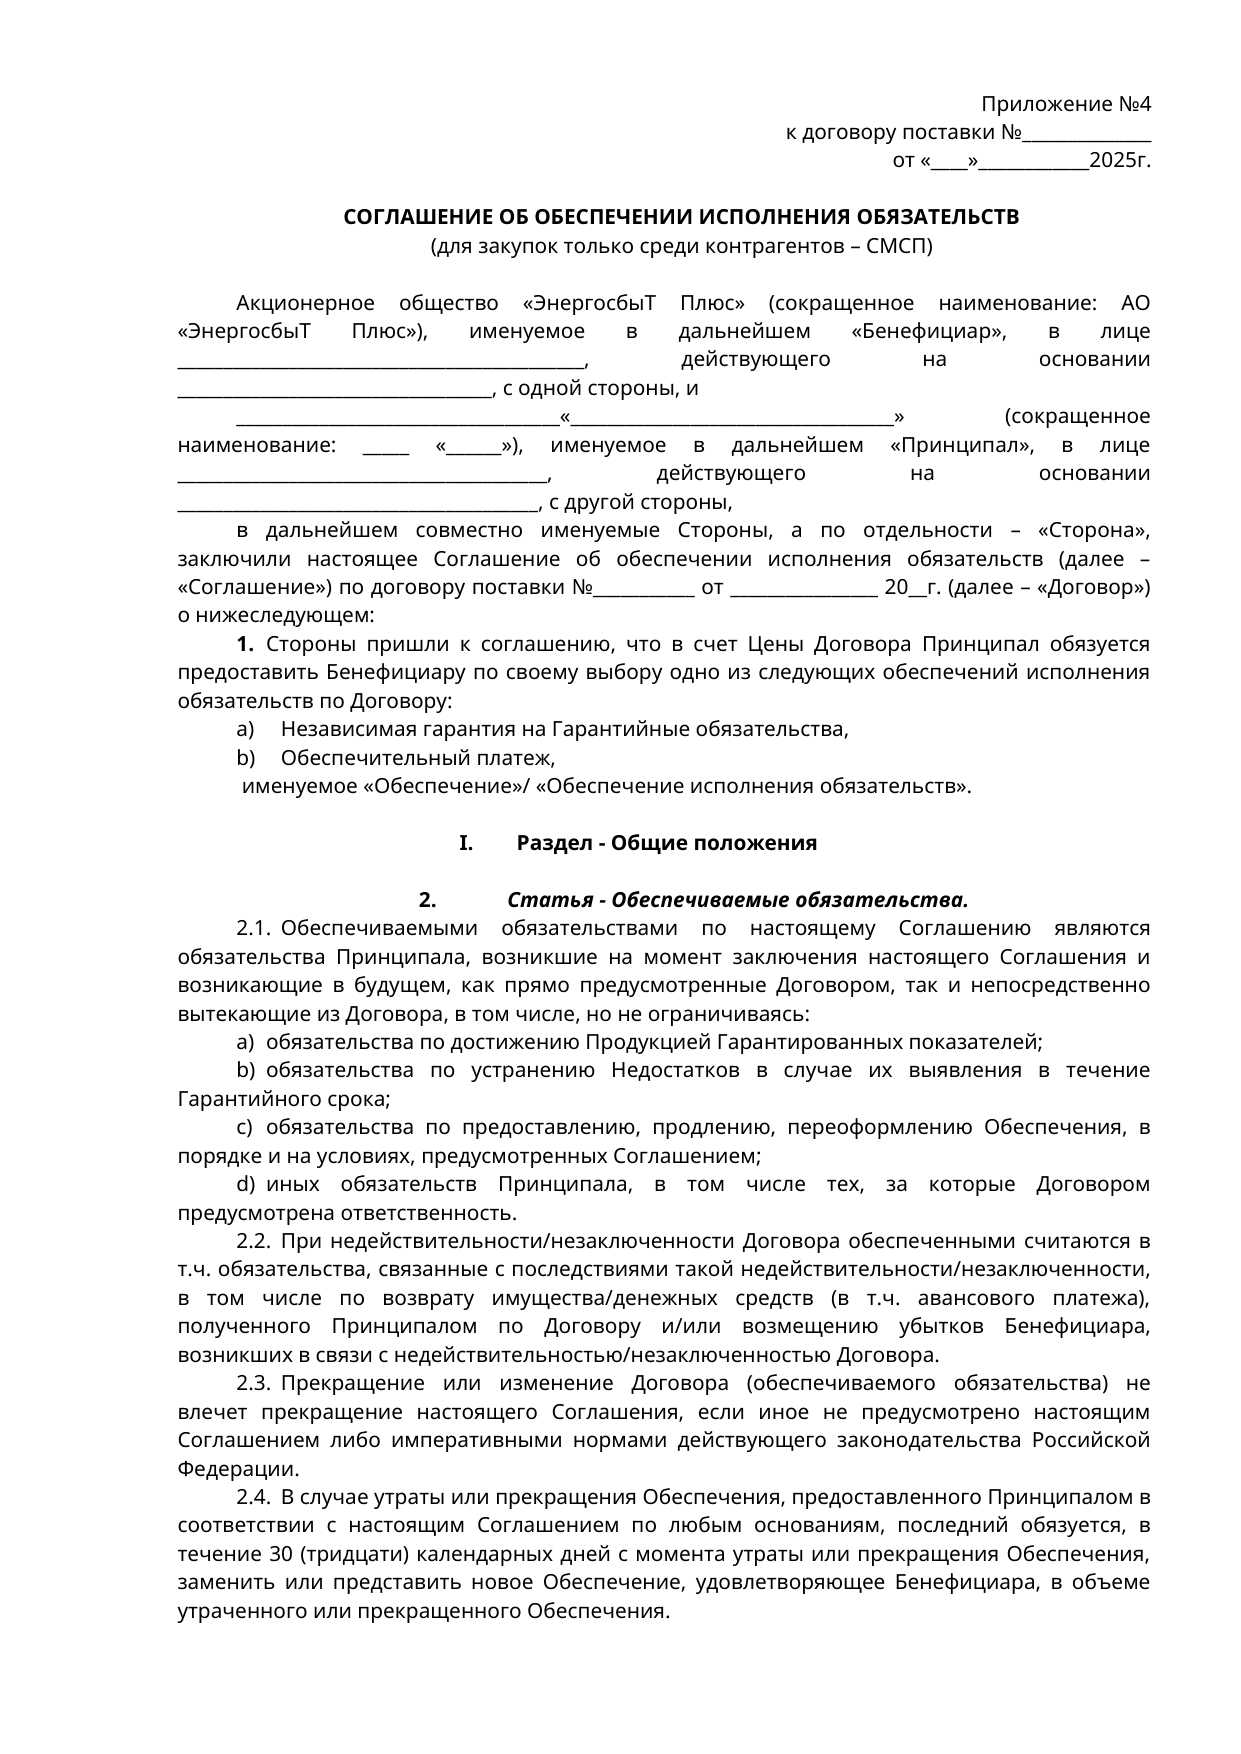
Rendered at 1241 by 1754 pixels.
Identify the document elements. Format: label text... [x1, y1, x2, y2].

text (для закупок только среди контрагентов – СМСП) [177, 231, 1186, 259]
list Статья - Обеспечиваемые обязательства. [177, 885, 1152, 913]
list Раздел - Общие положения [140, 828, 1152, 856]
list обязательства по достижению Продукцией Гарантированных показателей; [177, 1027, 1152, 1056]
list Стороны пришли к соглашению, что в счет Цены Договора Принципал обязуется предоставить Бенефициару по своему выбору одно из следующих обеспечений исполнения обязательств по Договору: [177, 629, 1152, 714]
text СОГЛАШЕНИЕ ОБ ОБЕСПЕЧЕНИИ ИСПОЛНЕНИЯ ОБЯЗАТЕЛЬСТВ [177, 202, 1186, 231]
list иных обязательств Принципала, в том числе тех, за которые Договором предусмотрена ответственность. [177, 1169, 1152, 1226]
list Независимая гарантия на Гарантийные обязательства, [177, 714, 1152, 743]
text к договору поставки №______________ [177, 117, 1152, 146]
list При недействительности/незаключенности Договора обеспеченными считаются в т.ч. обязательства, связанные с последствиями такой недействительности/незаключенности, в том числе по возврату имущества/денежных средств (в т.ч. авансового платежа), полученного Принципалом по Договору и/или возмещению убытков Бенефициара, возникших в связи с недействительностью/незаключенностью Договора. [177, 1226, 1152, 1368]
list обязательства по предоставлению, продлению, переоформлению Обеспечения, в порядке и на условиях, предусмотренных Соглашением; [177, 1112, 1152, 1169]
list Обеспечительный платеж, [177, 743, 1152, 771]
text именуемое «Обеспечение»/ «Обеспечение исполнения обязательств». [236, 771, 1152, 799]
text Акционерное общество «ЭнергосбыТ Плюс» (сокращенное наименование: АО «ЭнергосбыТ Плюс»), именуемое в дальнейшем «Бенефициар», в лице ____________________________________________, действующего на основании __________________________________, с одной стороны, и [177, 288, 1152, 401]
text в дальнейшем совместно именуемые Стороны, а по отдельности – «Сторона», заключили настоящее Соглашение об обеспечении исполнения обязательств (далее – «Соглашение») по договору поставки №___________ от ________________ 20__г. (далее – «Договор») о нижеследующем: [177, 515, 1152, 629]
text Приложение №4 [177, 89, 1152, 117]
list обязательства по устранению Недостатков в случае их выявления в течение Гарантийного срока; [177, 1056, 1152, 1112]
list В случае утраты или прекращения Обеспечения, предоставленного Принципалом в соответствии с настоящим Соглашением по любым основаниям, последний обязуется, в течение 30 (тридцати) календарных дней с момента утраты или прекращения Обеспечения, заменить или представить новое Обеспечение, удовлетворяющее Бенефициара, в объеме утраченного или прекращенного Обеспечения. [177, 1482, 1152, 1624]
list Прекращение или изменение Договора (обеспечиваемого обязательства) не влечет прекращение настоящего Соглашения, если иное не предусмотрено настоящим Соглашением либо императивными нормами действующего законодательства Российской Федерации. [177, 1368, 1152, 1482]
list Обеспечиваемыми обязательствами по настоящему Соглашению являются обязательства Принципала, возникшие на момент заключения настоящего Соглашения и возникающие в будущем, как прямо предусмотренные Договором, так и непосредственно вытекающие из Договора, в том числе, но не ограничиваясь: [177, 913, 1152, 1027]
text ___________________________________«___________________________________» (сокращенное наименование: _____ «______»), именуемое в дальнейшем «Принципал», в лице ________________________________________, действующего на основании _______________________________________, с другой стороны, [177, 401, 1152, 515]
text от «____»____________2025г. [177, 146, 1152, 174]
